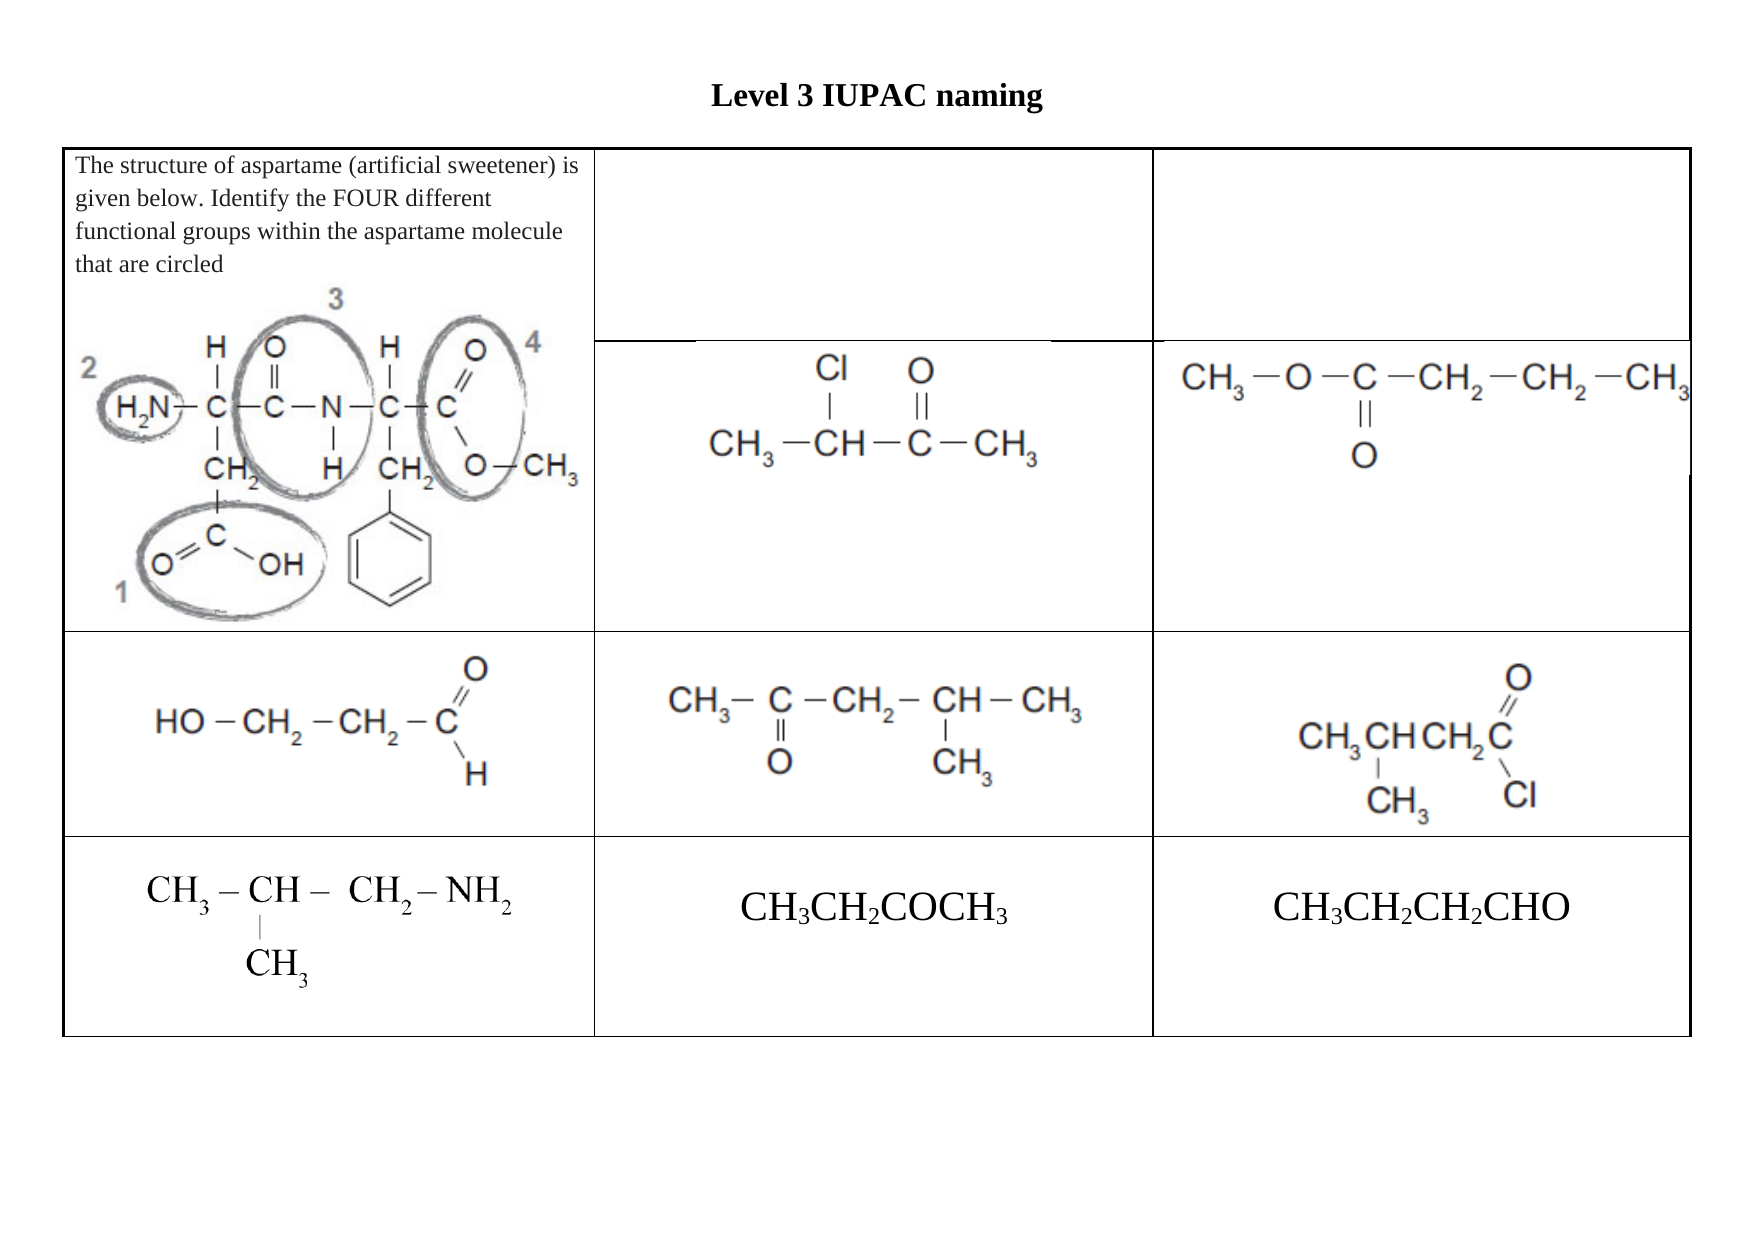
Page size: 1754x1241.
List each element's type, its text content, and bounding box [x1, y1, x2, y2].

table_cell [1154, 342, 1689, 631]
table_cell [595, 632, 1152, 836]
table_header [1154, 150, 1689, 340]
table_cell [1154, 632, 1689, 836]
table_cell CH3CH2COCH3 [595, 837, 1152, 1036]
picture [146, 870, 512, 999]
table_cell [65, 632, 594, 836]
table_header [595, 150, 1152, 340]
table_header The structure of aspartame (artificial sweetener) is given below. Identify the FOUR different functional groups within the aspartame molecule that are circled [65, 150, 594, 631]
table_cell [65, 837, 594, 1036]
picture [75, 282, 584, 627]
table_cell CH3CH2CH2CHO [1154, 837, 1689, 1036]
table_cell [595, 342, 1152, 631]
text Level 3 IUPAC naming [75, 75, 1679, 113]
